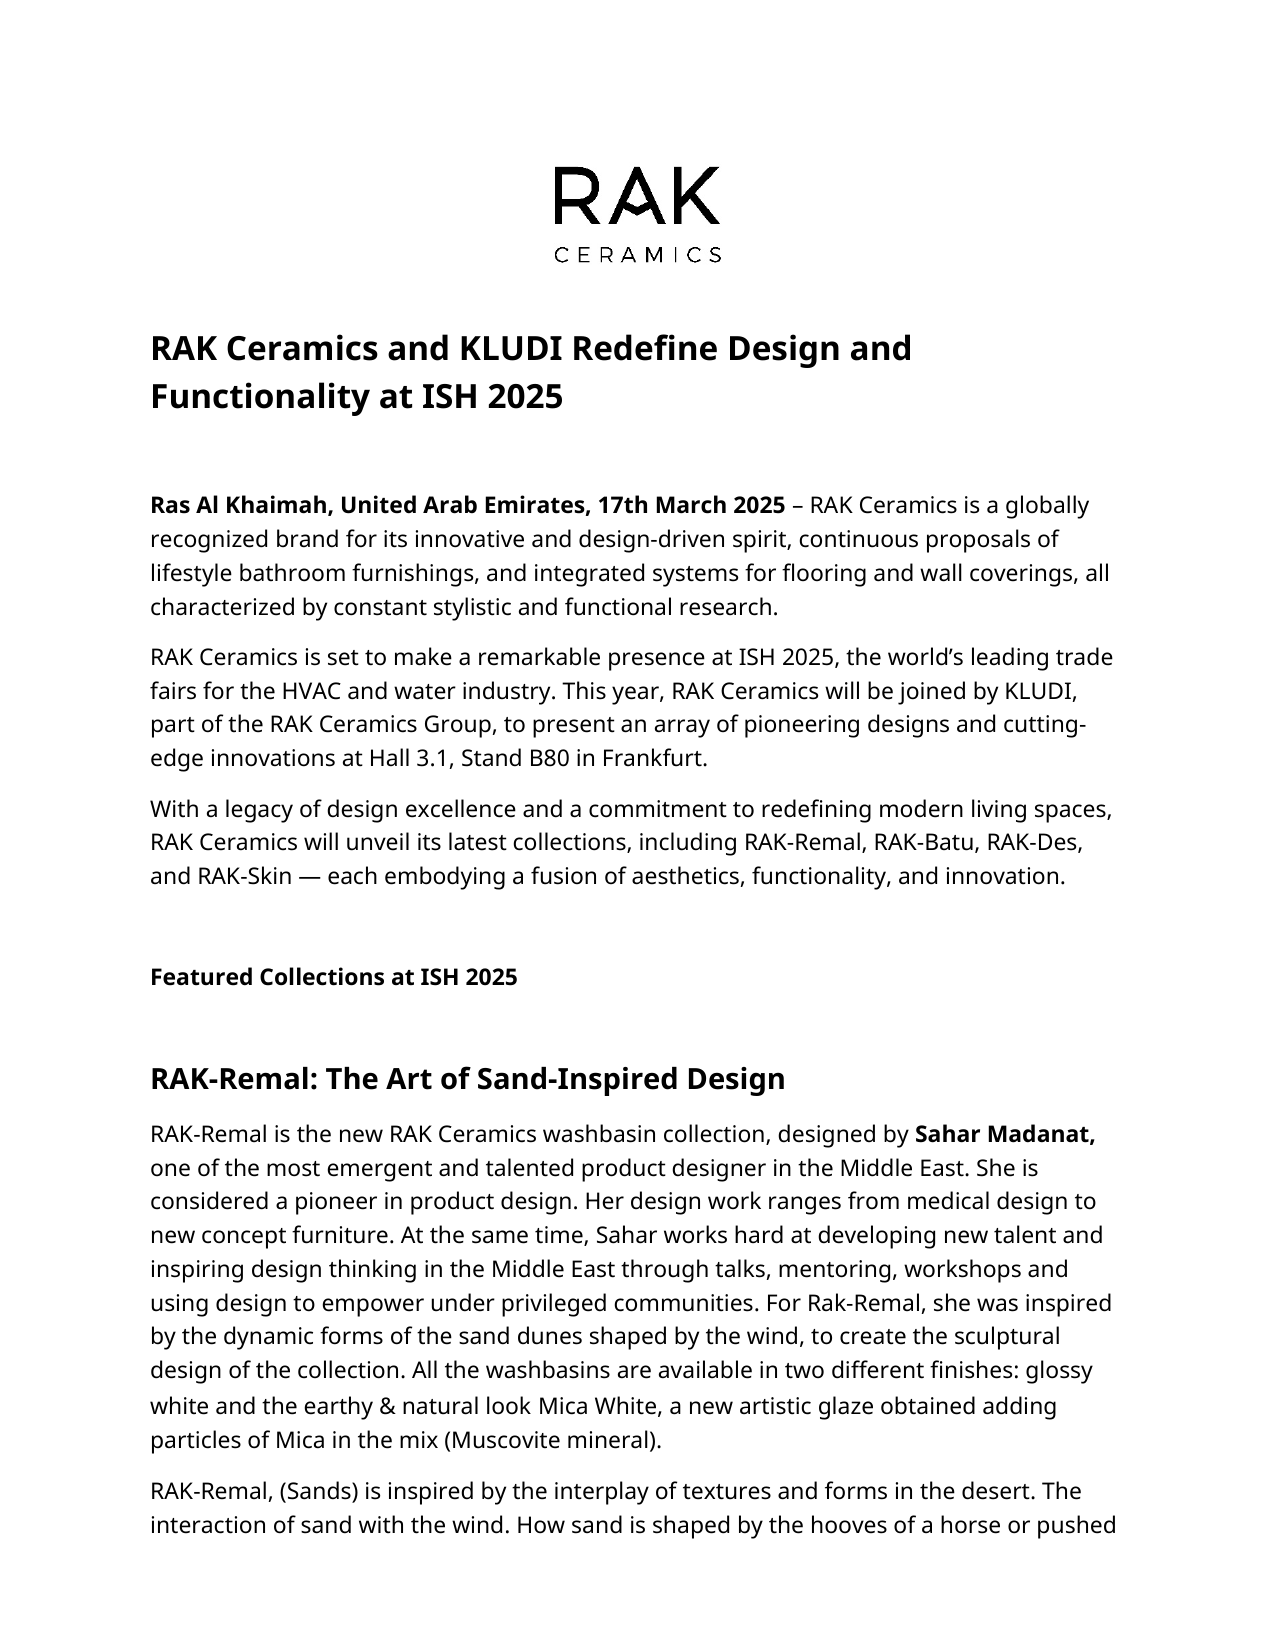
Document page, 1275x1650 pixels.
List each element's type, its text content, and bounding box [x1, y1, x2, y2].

text RAK Ceramics is set to make a remarkable presence at ISH 2025, the world’s leading trade fairs for the HVAC and water industry. This year, RAK Ceramics will be joined by KLUDI, part of the RAK Ceramics Group, to present an array of pioneering designs and cutting-edge innovations at Hall 3.1, Stand B80 in Frankfurt. [150, 641, 1125, 773]
text Featured Collections at ISH 2025 [150, 961, 1125, 992]
text With a legacy of design excellence and a commitment to redefining modern living spaces, RAK Ceramics will unveil its latest collections, including RAK-Remal, RAK-Batu, RAK-Des, and RAK-Skin — each embodying a fusion of aesthetics, functionality, and innovation. [150, 793, 1125, 891]
text Ras Al Khaimah, United Arab Emirates, 17th March 2025 – RAK Ceramics is a globally recognized brand for its innovative and design-driven spirit, continuous proposals of lifestyle bathroom furnishings, and integrated systems for flooring and wall coverings, all characterized by constant stylistic and functional research. [150, 489, 1125, 622]
text RAK Ceramics and KLUDI Redefine Design and Functionality at ISH 2025 [150, 324, 1125, 419]
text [150, 1475, 1125, 1540]
text RAK-Remal is the new RAK Ceramics washbasin collection, designed by Sahar Madanat, one of the most emergent and talented product designer in the Middle East. She is considered a pioneer in product design. Her design work ranges from medical design to new concept furniture. At the same time, Sahar works hard at developing new talent and inspiring design thinking in the Middle East through talks, mentoring, workshops and using design to empower under privileged communities. For Rak-Remal, she was inspired by the dynamic forms of the sand dunes shaped by the wind, to create the sculptural design of the collection. All the washbasins are available in two different finishes: glossy white and the earthy & natural look Mica White, a new artistic glaze obtained adding particles of Mica in the mix (Muscovite mineral). [150, 1118, 1125, 1456]
picture [488, 118, 787, 306]
text RAK-Remal: The Art of Sand-Inspired Design [150, 1058, 1125, 1098]
